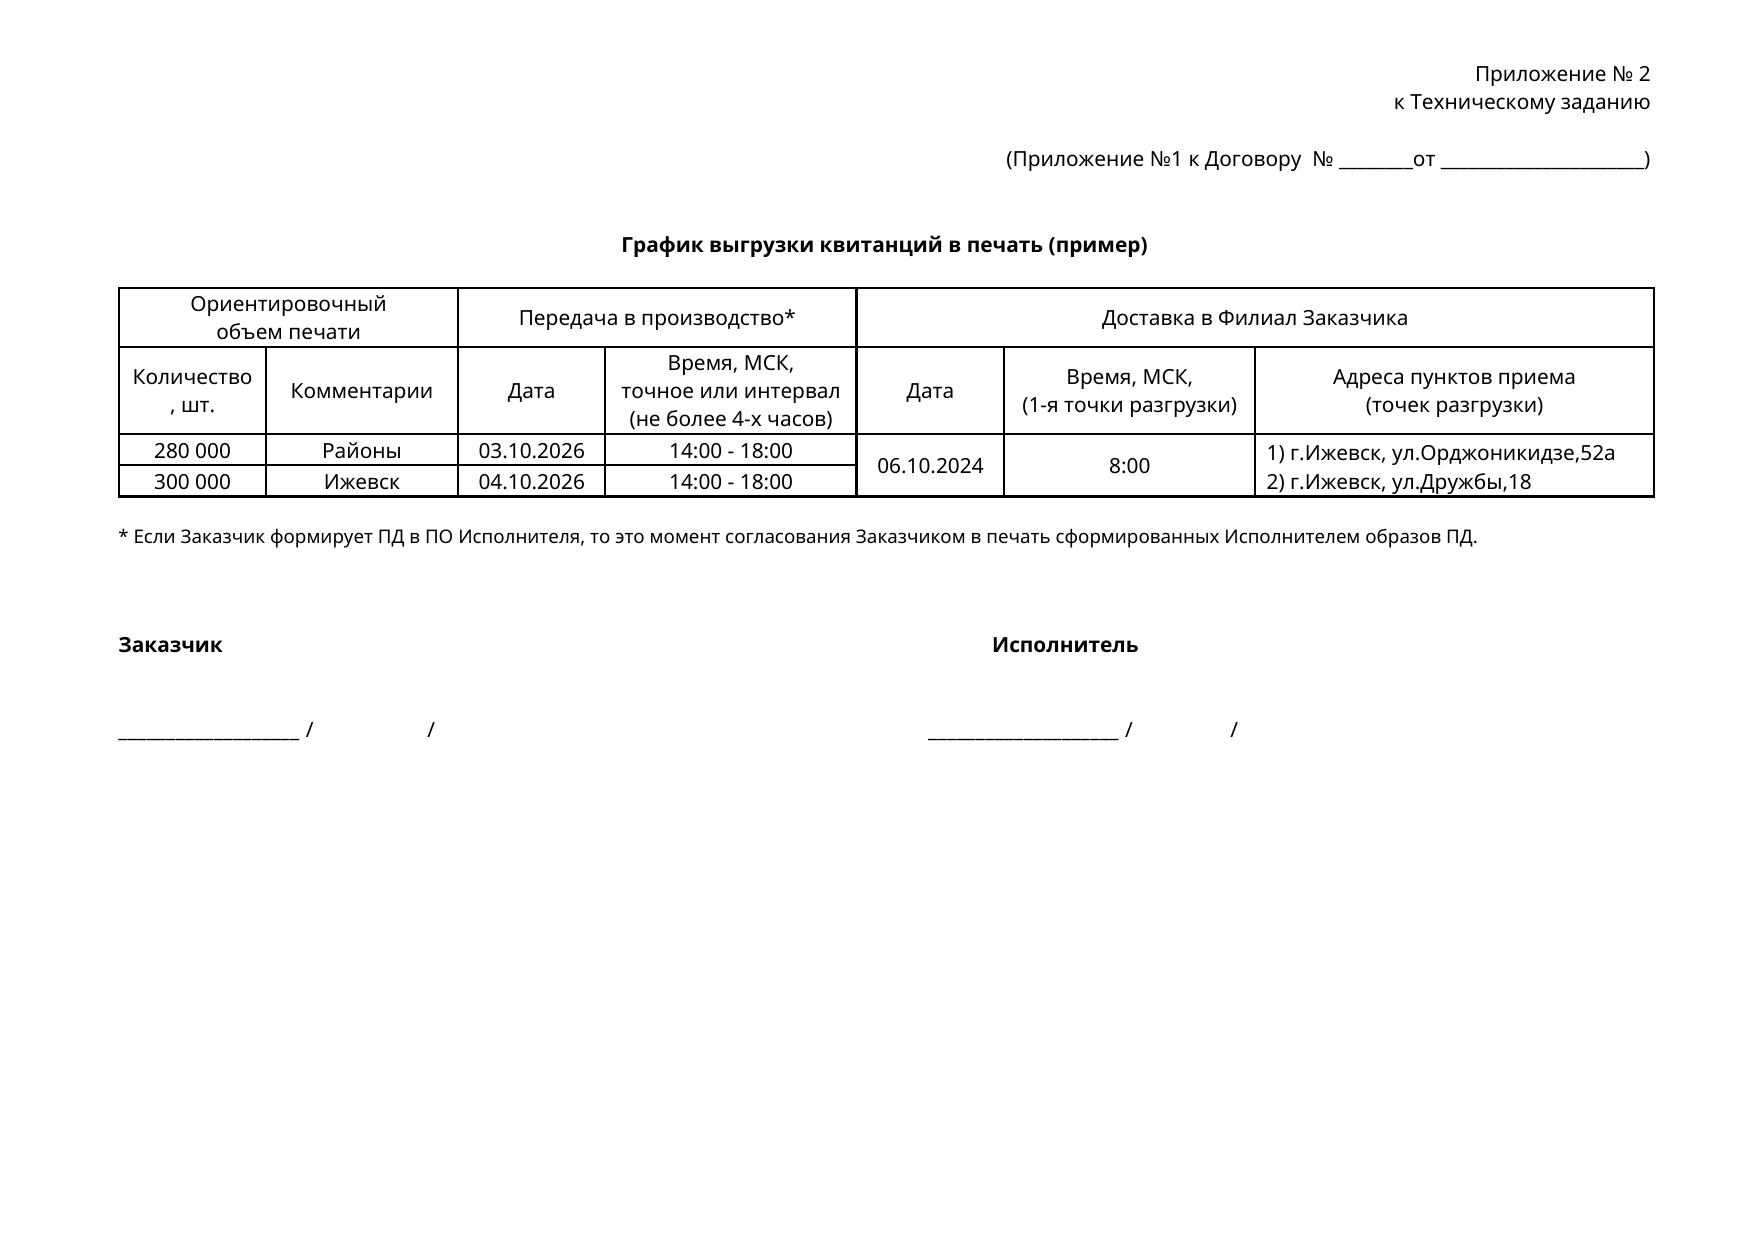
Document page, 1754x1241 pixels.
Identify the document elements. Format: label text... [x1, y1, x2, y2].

table_header Доставка в Филиал Заказчика [858, 289, 1653, 346]
text к Техническому заданию [118, 87, 1651, 116]
text Приложение № 2 [118, 59, 1651, 87]
table_header Ориентировочный объем печати [120, 289, 457, 346]
table_cell 03.10.2026 [459, 435, 604, 464]
text Заказчик Исполнитель [118, 630, 1651, 658]
table_cell Районы [267, 435, 457, 464]
table_cell Дата [459, 348, 604, 433]
table_cell Дата [858, 348, 1003, 433]
text * Если Заказчик формирует ПД в ПО Исполнителя, то это момент согласования Заказчиком в печать сформированных Исполнителем образов ПД. [118, 523, 1651, 548]
table_cell Ижевск [267, 466, 457, 495]
table_cell 8:00 [1005, 435, 1254, 495]
table_cell Время, МСК, точное или интервал (не более 4-х часов) [606, 348, 855, 433]
table_cell 300 000 [120, 466, 265, 495]
table_cell 280 000 [120, 435, 265, 464]
text График выгрузки квитанций в печать (пример) [118, 230, 1651, 258]
table_cell Время, МСК, (1-я точки разгрузки) [1005, 348, 1254, 433]
table_cell Адреса пунктов приема (точек разгрузки) [1256, 348, 1653, 433]
table_cell Количество, шт. [120, 348, 265, 433]
table_header Передача в производство* [459, 289, 855, 346]
table_cell 14:00 - 18:00 [606, 466, 855, 495]
text (Приложение №1 к Договору № ________от ______________________) [118, 144, 1651, 173]
table_cell 14:00 - 18:00 [606, 435, 855, 464]
table_cell 06.10.2024 [858, 435, 1003, 495]
table_cell 04.10.2026 [459, 466, 604, 495]
text ___________________ / / ____________________ / / [118, 715, 1651, 744]
table_cell Комментарии [267, 348, 457, 433]
table_cell 1) г.Ижевск, ул.Орджоникидзе,52а 2) г.Ижевск, ул.Дружбы,18 [1256, 435, 1653, 495]
